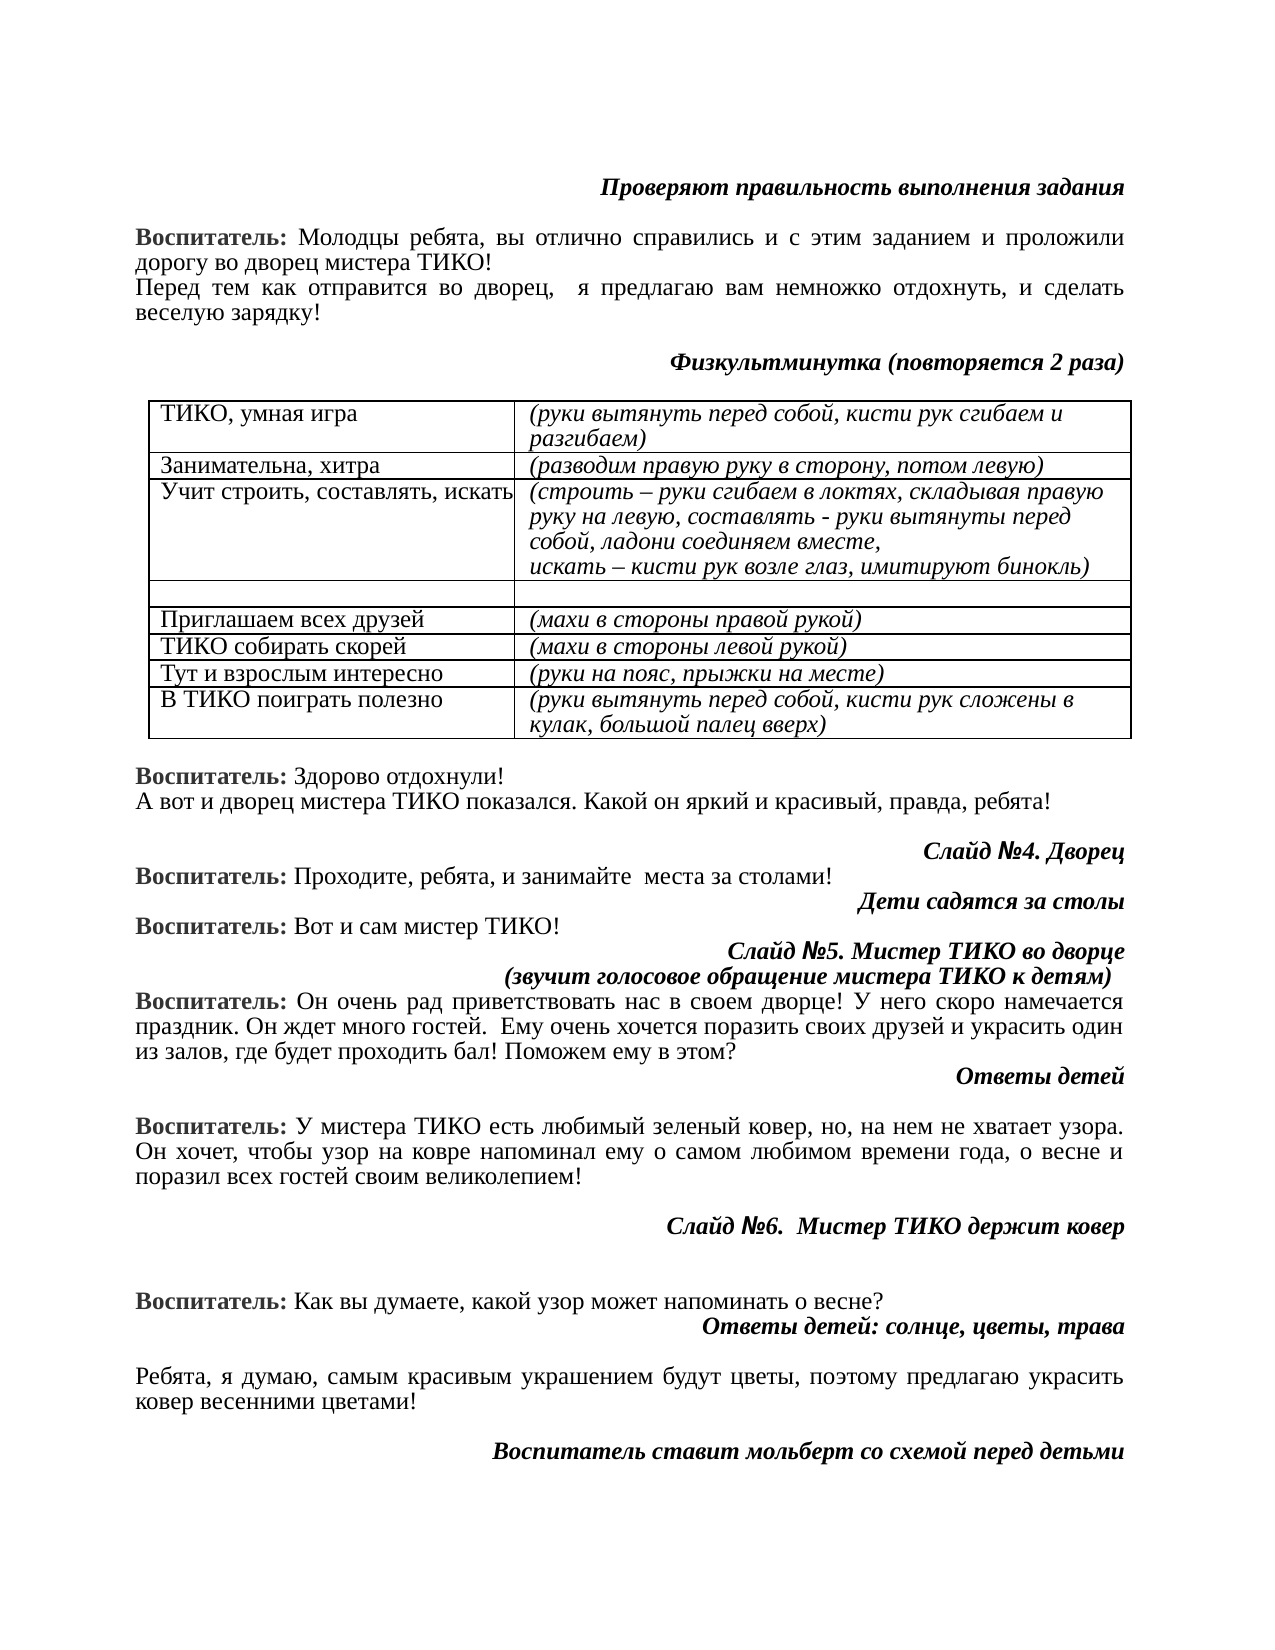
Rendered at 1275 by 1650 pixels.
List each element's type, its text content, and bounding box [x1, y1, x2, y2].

table_cell (руки на пояс, прыжки на месте) [515, 661, 1130, 686]
text Физкультминутка (повторяется 2 раза) [135, 350, 1125, 375]
table_cell (руки вытянуть перед собой, кисти рук сложены в кулак, большой палец вверх) [515, 688, 1130, 737]
table_cell Учит строить, составлять, искать [150, 480, 514, 580]
text Проверяют правильность выполнения задания [135, 175, 1125, 200]
table_cell (разводим правую руку в сторону, потом левую) [515, 453, 1130, 478]
table_cell ТИКО собирать скорей [150, 635, 514, 659]
text Воспитатель: Здорово отдохнули! [135, 764, 1125, 789]
table_cell Занимательна, хитра [150, 453, 514, 478]
table_header ТИКО, умная игра [150, 402, 514, 452]
table_cell Тут и взрослым интересно [150, 661, 514, 686]
text Слайд №6. Мистер ТИКО держит ковер [135, 1214, 1125, 1239]
table_cell [150, 581, 514, 606]
text А вот и дворец мистера ТИКО показался. Какой он яркий и красивый, правда, ребята! [135, 789, 1125, 814]
text Воспитатель: У мистера ТИКО есть любимый зеленый ковер, но, на нем не хватает узора. Он хочет, чтобы узор на ковре напоминал ему о самом любимом времени года, о весне и поразил всех гостей своим великолепием! [135, 1114, 1125, 1189]
text Перед тем как отправится во дворец, я предлагаю вам немножко отдохнуть, и сделать веселую зарядку! [135, 275, 1125, 325]
table_cell (строить – руки сгибаем в локтях, складывая правую руку на левую, составлять - руки вытянуты перед собой, ладони соединяем вместе, искать – кисти рук возле глаз, имитируют бинокль) [515, 480, 1130, 580]
text Воспитатель ставит мольберт со схемой перед детьми [135, 1439, 1125, 1464]
text (звучит голосовое обращение мистера ТИКО к детям) [135, 964, 1125, 989]
table_cell В ТИКО поиграть полезно [150, 688, 514, 737]
text Ребята, я думаю, самым красивым украшением будут цветы, поэтому предлагаю украсить ковер весенними цветами! [135, 1364, 1125, 1414]
text Воспитатель: Вот и сам мистер ТИКО! [135, 914, 1125, 939]
text Дети садятся за столы [135, 889, 1125, 914]
table_cell [515, 581, 1130, 606]
text Воспитатель: Молодцы ребята, вы отлично справились и с этим заданием и проложили дорогу во дворец мистера ТИКО! [135, 225, 1125, 275]
table_cell Приглашаем всех друзей [150, 608, 514, 633]
text Воспитатель: Он очень рад приветствовать нас в своем дворце! У него скоро намечается праздник. Он ждет много гостей. Ему очень хочется поразить своих друзей и украсить один из залов, где будет проходить бал! Поможем ему в этом? [135, 989, 1125, 1064]
text Ответы детей [135, 1064, 1125, 1089]
text Ответы детей: солнце, цветы, трава [135, 1314, 1125, 1339]
text Воспитатель: Как вы думаете, какой узор может напоминать о весне? [135, 1289, 1125, 1314]
text Воспитатель: Проходите, ребята, и занимайте места за столами! [135, 864, 1125, 889]
table_cell (махи в стороны левой рукой) [515, 635, 1130, 659]
table_header (руки вытянуть перед собой, кисти рук сгибаем и разгибаем) [515, 402, 1130, 452]
text Слайд №4. Дворец [135, 839, 1125, 864]
text Слайд №5. Мистер ТИКО во дворце [135, 939, 1125, 964]
table_cell (махи в стороны правой рукой) [515, 608, 1130, 633]
